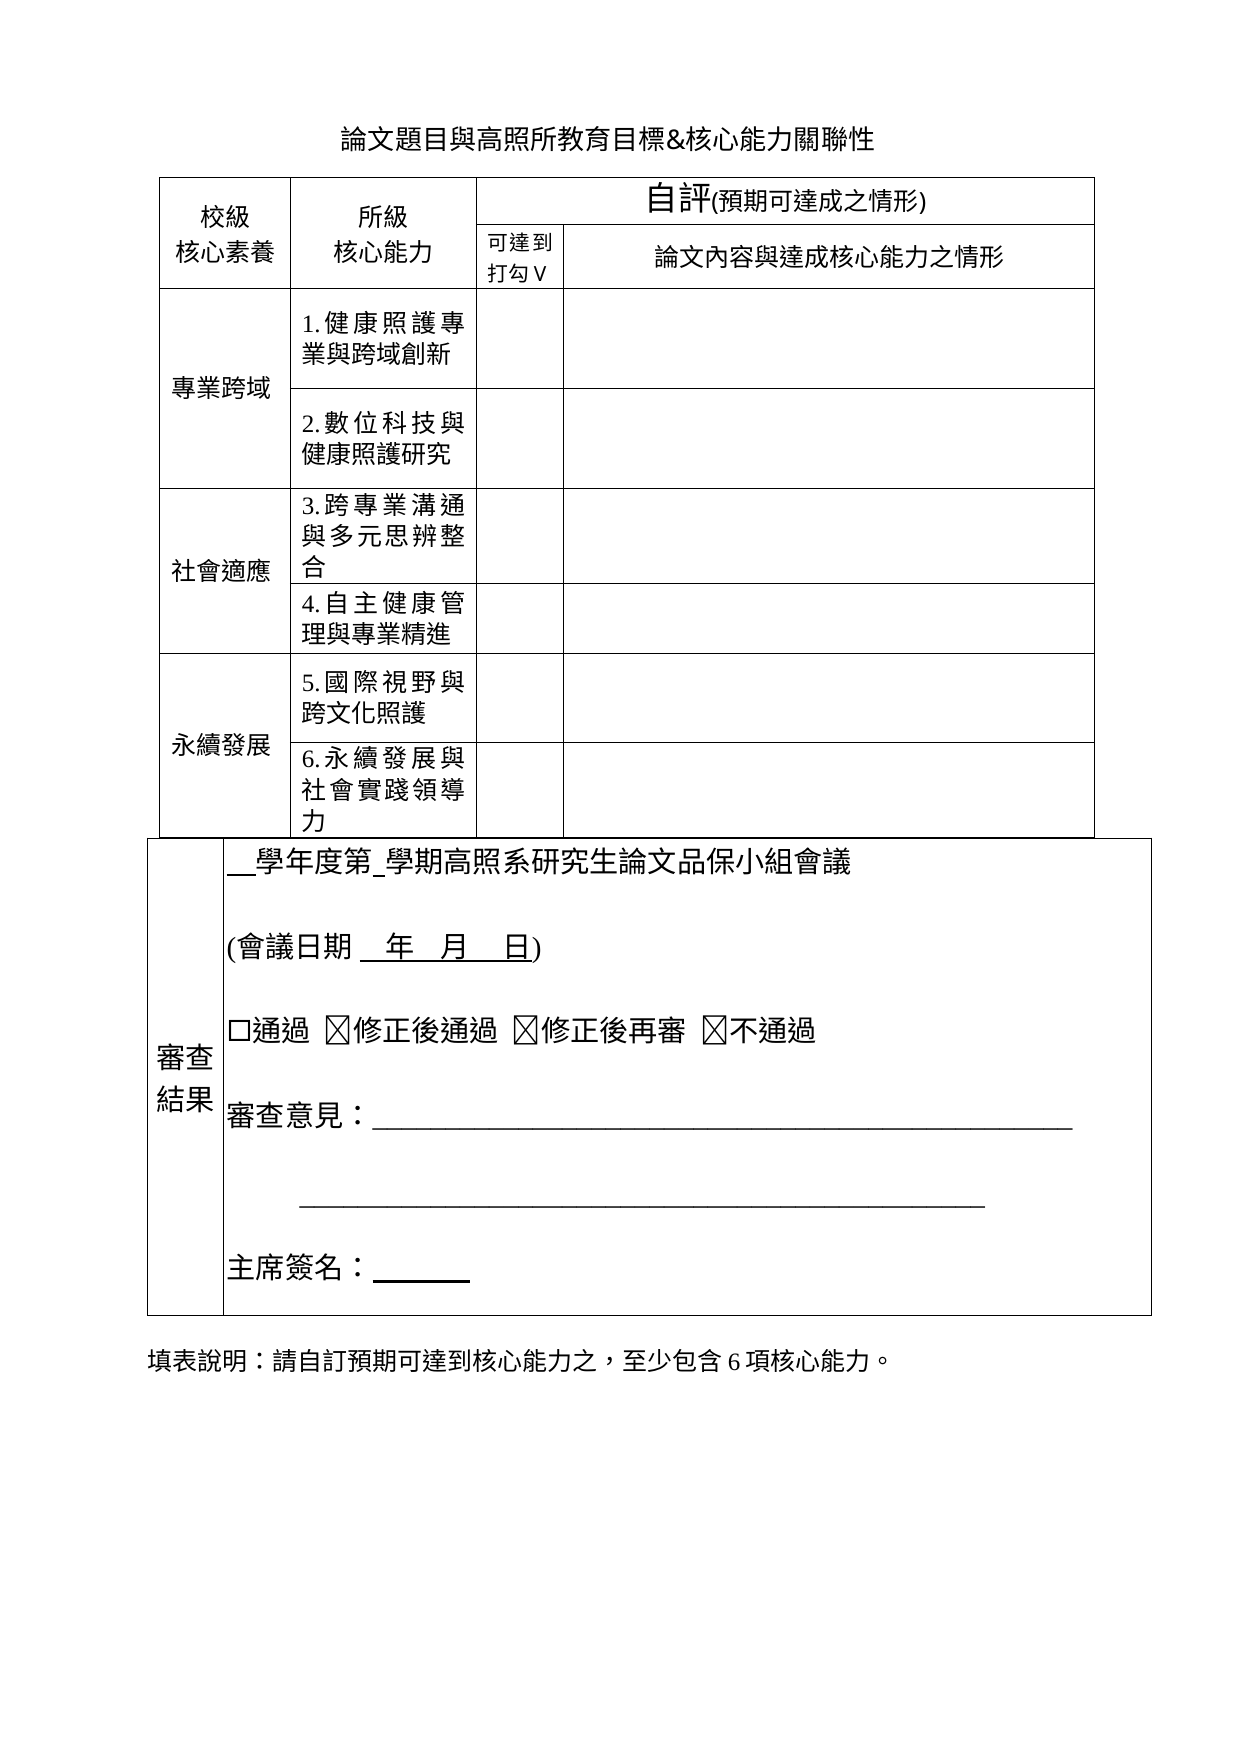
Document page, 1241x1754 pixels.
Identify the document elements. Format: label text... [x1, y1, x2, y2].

table_cell [477, 489, 563, 583]
text 填表說明：請自訂預期可達到核心能力之，至少包含6項核心能力。 [148, 1341, 1068, 1377]
table_cell 4.自主健康管理與專業精進 [291, 584, 476, 653]
table_header 所級 核心能力 [291, 178, 476, 288]
table_header 審查結果 [148, 839, 223, 1315]
table_header 自評(預期可達成之情形) [477, 178, 1094, 224]
table_cell [477, 289, 563, 388]
table_cell [564, 489, 1094, 583]
table_cell 1.健康照護專業與跨域創新 [291, 289, 476, 388]
text 論文題目與高照所教育目標&核心能力關聯性 [148, 118, 1068, 157]
table_cell 3.跨專業溝通與多元思辨整合 [291, 489, 476, 583]
table_cell 論文內容與達成核心能力之情形 [564, 225, 1094, 288]
table_cell [564, 584, 1094, 653]
table_cell 6.永續發展與社會實踐領導力 [291, 743, 476, 837]
table_cell 永續發展 [160, 654, 290, 837]
table_cell [564, 654, 1094, 742]
table_cell [564, 289, 1094, 388]
table_cell [477, 654, 563, 742]
table_header 校級 核心素養 [160, 178, 290, 288]
table_cell 2.數位科技與健康照護研究 [291, 389, 476, 488]
table_cell [477, 584, 563, 653]
table_cell 5.國際視野與跨文化照護 [291, 654, 476, 742]
table_cell [564, 743, 1094, 837]
table_cell 社會適應 [160, 489, 290, 653]
table_header 學年度第 學期高照系研究生論文品保小組會議 (會議日期 年 月 日) 通過 修正後通過 修正後再審 不通過 審查意見：________________________________________________ _______________________________________________ 主席簽名： [224, 839, 1151, 1315]
table_cell [564, 389, 1094, 488]
table_cell 專業跨域 [160, 289, 290, 488]
table_cell [477, 389, 563, 488]
table_cell 可達到打勾V [477, 225, 563, 288]
table_cell [477, 743, 563, 837]
